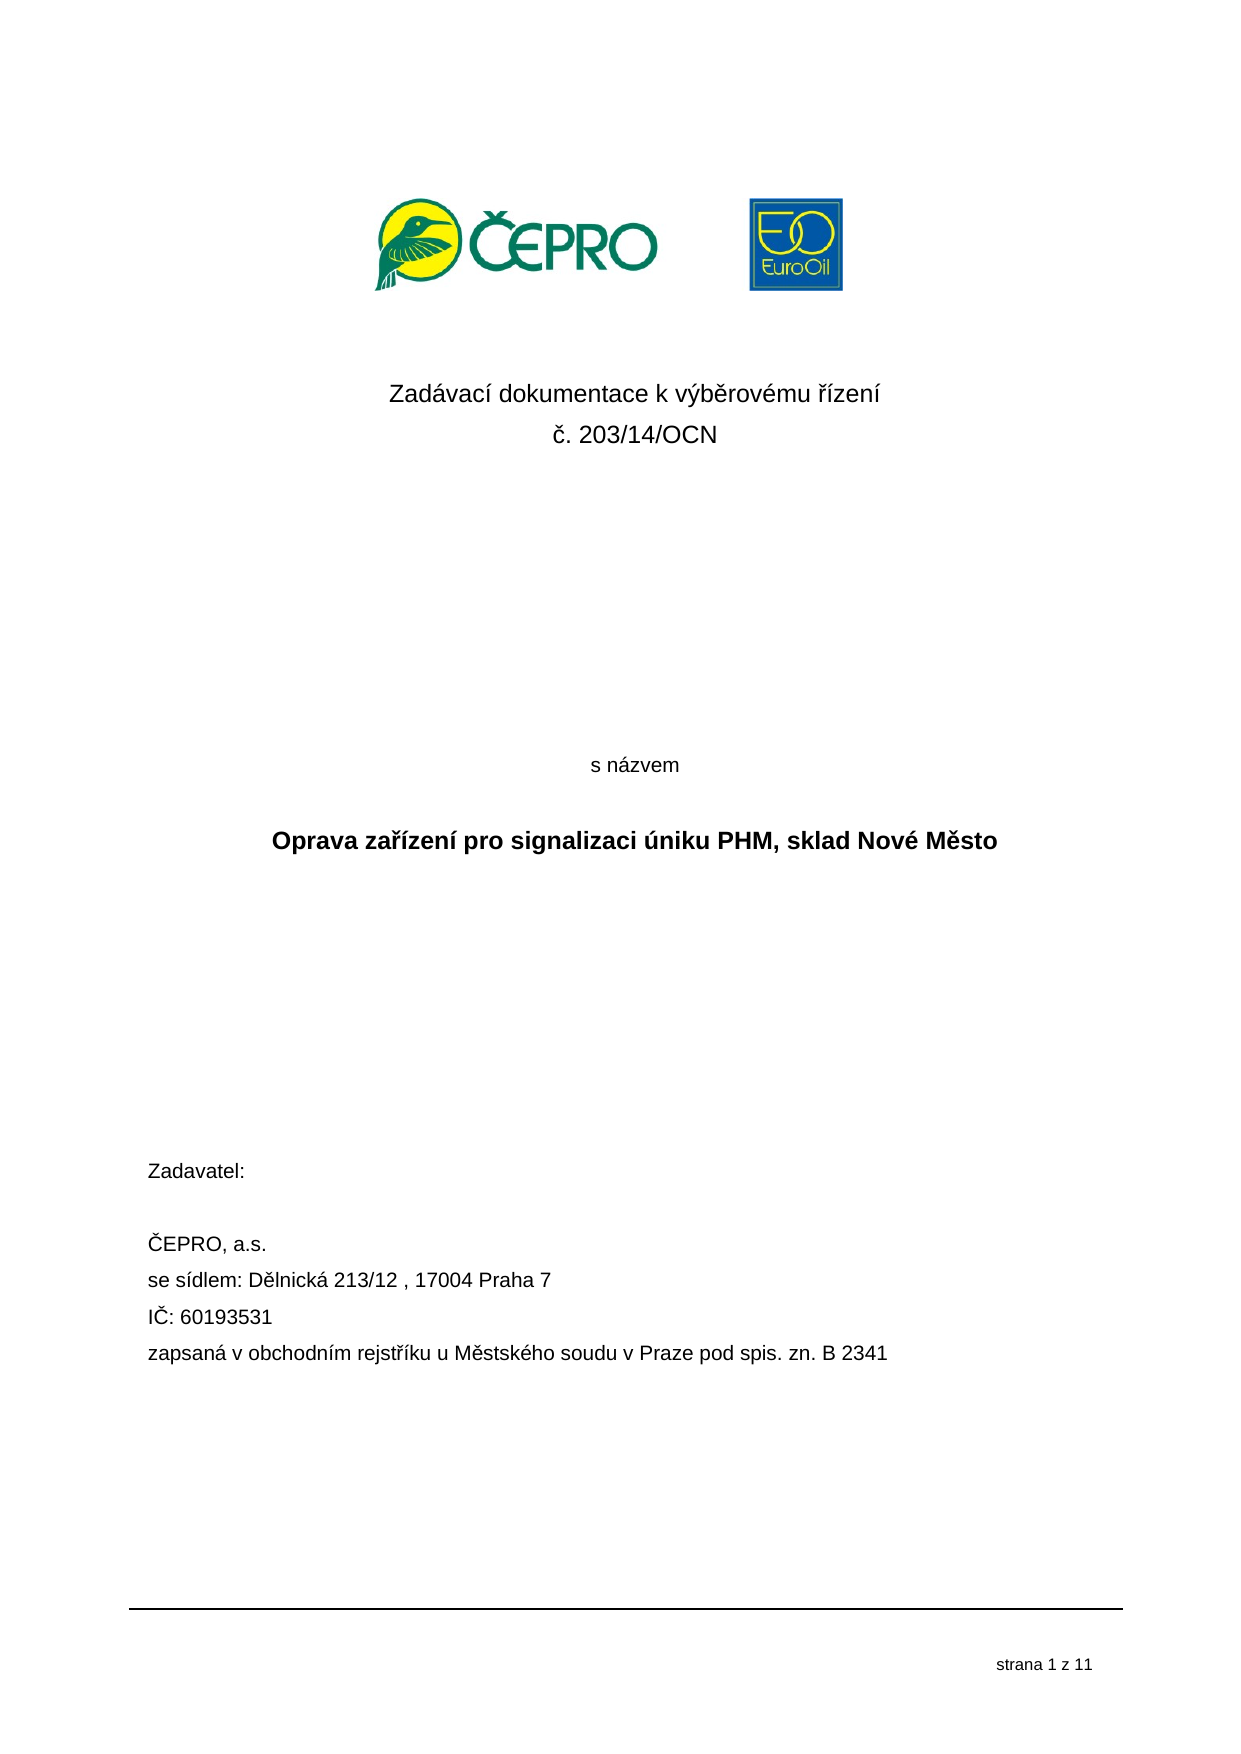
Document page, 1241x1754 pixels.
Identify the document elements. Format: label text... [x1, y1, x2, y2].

picture [374, 198, 843, 291]
text Zadávací dokumentace k výběrovému řízení [148, 379, 1122, 408]
text Oprava zařízení pro signalizaci úniku PHM, sklad Nové Město [148, 826, 1122, 855]
text se sídlem: Dělnická 213/12 , 17004 Praha 7 [148, 1268, 1122, 1292]
text Zadavatel: [148, 1159, 1122, 1183]
text zapsaná v obchodním rejstříku u Městského soudu v Praze pod spis. zn. B 2341 [148, 1341, 1122, 1365]
text IČ: 60193531 [148, 1305, 1122, 1329]
text s názvem [148, 753, 1122, 777]
text č. 203/14/OCN [148, 420, 1122, 449]
text ČEPRO, a.s. [148, 1232, 1122, 1256]
